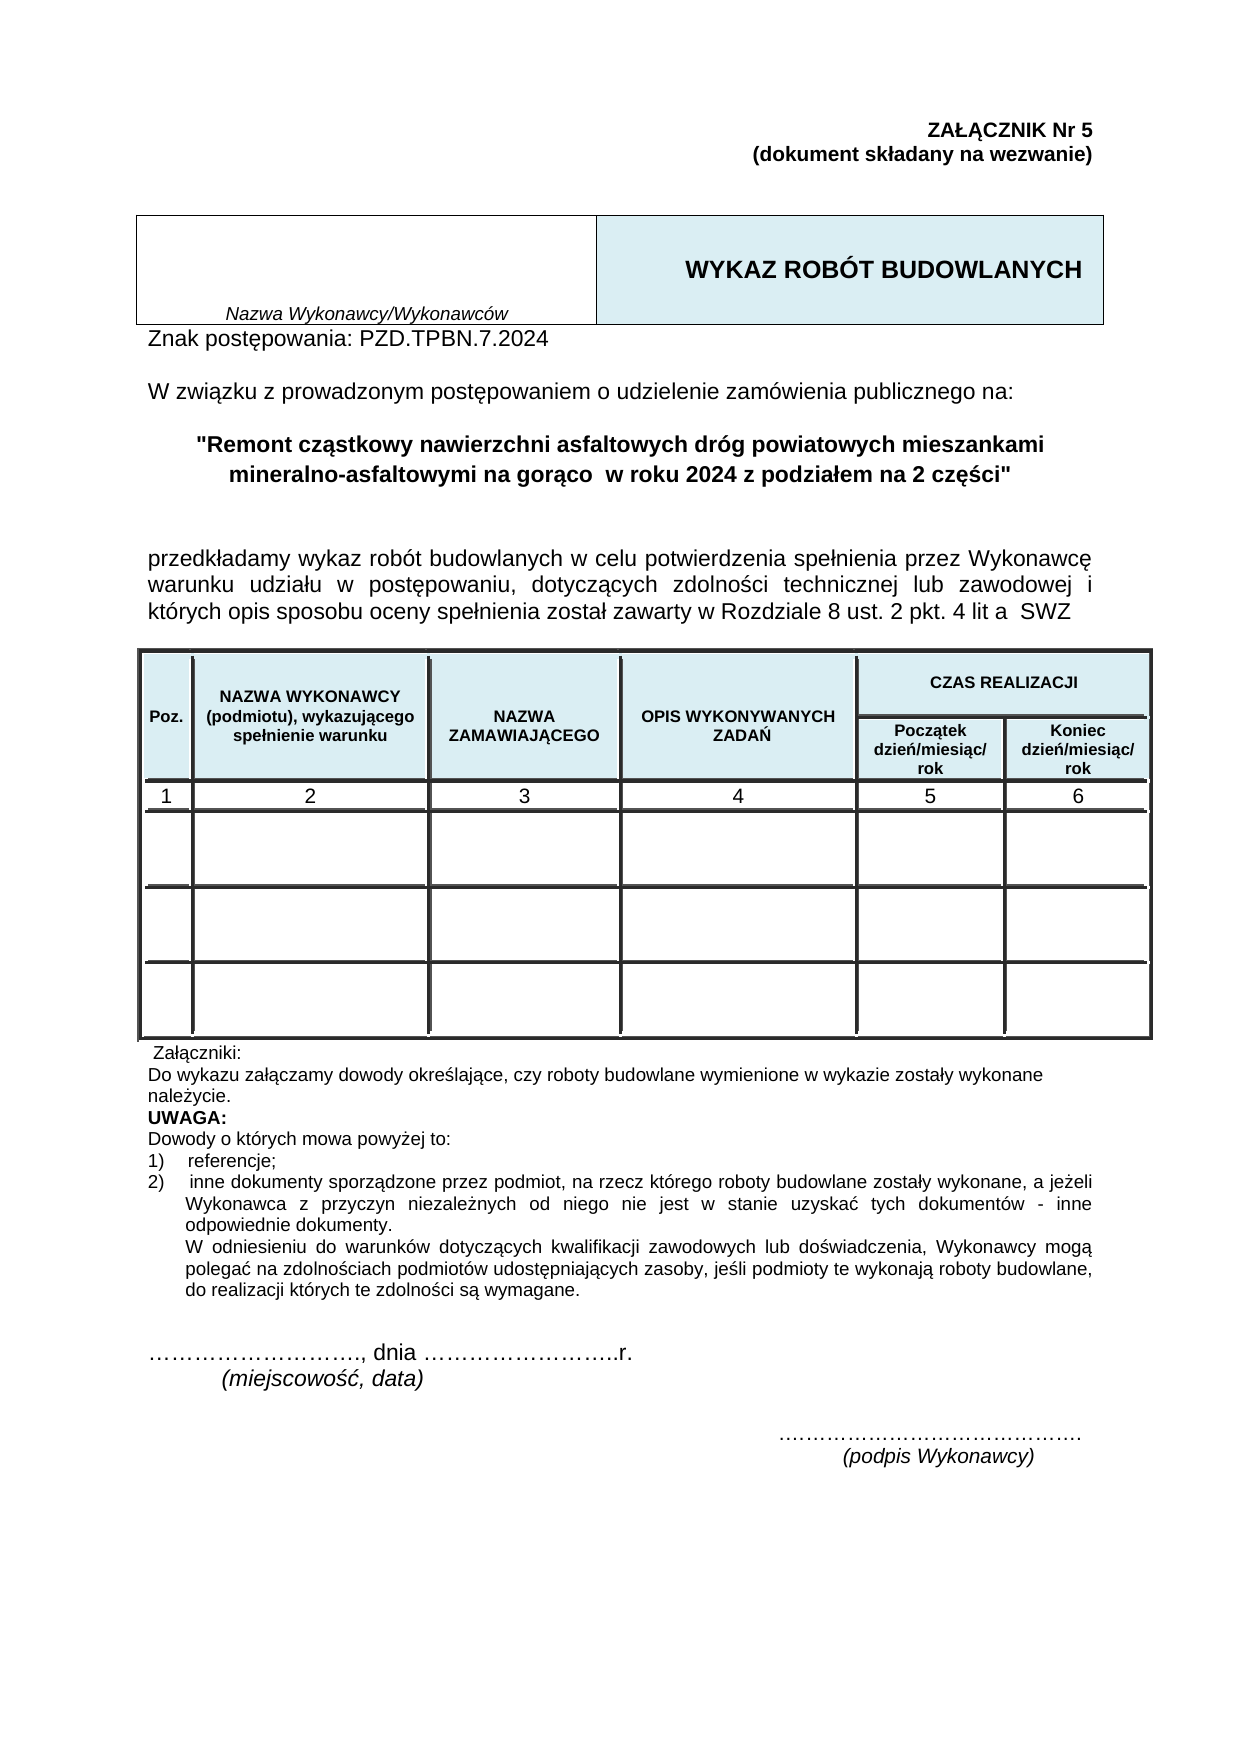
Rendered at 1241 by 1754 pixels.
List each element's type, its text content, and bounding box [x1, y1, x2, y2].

table_cell [1007, 884, 1150, 960]
text .……………………………………. [148, 1418, 1093, 1444]
table_header WYKAZ ROBÓT BUDOWLANYCH [597, 216, 1103, 324]
table_cell [142, 884, 189, 960]
text "Remont cząstkowy nawierzchni asfaltowych dróg powiatowych mieszankami mineralno-asfaltowymi na gorąco w roku 2024 z podziałem na 2 części" [148, 431, 1093, 487]
table_cell Początek dzień/miesiąc/ rok [859, 720, 1001, 778]
text Załączniki: [148, 1042, 1093, 1063]
table_cell 1 [142, 778, 189, 808]
table_header CZAS REALIZACJI [856, 653, 1149, 714]
table_cell [859, 890, 1001, 960]
table_header NAZWA ZAMAWIAJĄCEGO [428, 653, 620, 778]
table_cell [432, 890, 617, 960]
list referencje; [148, 1149, 1093, 1171]
text ………………………., dnia ……………………..r. [148, 1339, 1093, 1365]
table_cell [142, 960, 192, 1036]
text Do wykazu załączamy dowody określające, czy roboty budowlane wymienione w wykazie zostały wykonane należycie. [148, 1063, 1093, 1106]
table_cell [620, 966, 856, 1036]
table_cell [142, 808, 189, 884]
table_cell 4 [623, 784, 853, 808]
table_header NAZWA WYKONAWCY (podmiotu), wykazującego spełnienie warunku [192, 653, 428, 778]
text ZAŁĄCZNIK Nr 5 [148, 118, 1093, 142]
text (miejscowość, data) [148, 1365, 1093, 1418]
table_header Nazwa Wykonawcy/Wykonawców [137, 216, 596, 324]
table_cell 2 [195, 784, 425, 808]
text W związku z prowadzonym postępowaniem o udzielenie zamówienia publicznego na: [148, 378, 1093, 404]
list inne dokumenty sporządzone przez podmiot, na rzecz którego roboty budowlane zostały wykonane, a jeżeli Wykonawca z przyczyn niezależnych od niego nie jest w stanie uzyskać tych dokumentów - inne odpowiednie dokumenty. [148, 1171, 1093, 1236]
text W odniesieniu do warunków dotyczących kwalifikacji zawodowych lub doświadczenia, Wykonawcy mogą polegać na zdolnościach podmiotów udostępniających zasoby, jeśli podmioty te wykonają roboty budowlane, do realizacji których te zdolności są wymagane. [185, 1236, 1093, 1301]
table_cell [623, 890, 853, 960]
table_cell 5 [859, 784, 1001, 808]
table_cell [432, 814, 617, 884]
table_header OPIS WYKONYWANYCH ZADAŃ [620, 653, 856, 778]
text (dokument składany na wezwanie) [148, 142, 1093, 166]
table_cell [1004, 960, 1150, 1036]
text Znak postępowania: PZD.TPBN.7.2024 [148, 325, 1093, 352]
table_cell Koniec dzień/miesiąc/ rok [1007, 714, 1150, 778]
table_header Poz. [144, 653, 192, 778]
table_cell [1007, 808, 1150, 884]
table_cell [859, 814, 1001, 884]
text Dowody o których mowa powyżej to: [148, 1128, 1093, 1149]
text UWAGA: [148, 1106, 1093, 1128]
table_cell 3 [432, 784, 617, 808]
table_cell [856, 966, 1004, 1036]
table_cell [192, 966, 428, 1036]
table_cell [623, 814, 853, 884]
table_cell 6 [1007, 778, 1150, 808]
text przedkładamy wykaz robót budowlanych w celu potwierdzenia spełnienia przez Wykonawcę warunku udziału w postępowaniu, dotyczących zdolności technicznej lub zawodowej i których opis sposobu oceny spełnienia został zawarty w Rozdziale 8 ust. 2 pkt. 4 lit a SWZ [148, 545, 1092, 624]
table_cell [195, 814, 425, 884]
table_cell [428, 966, 620, 1036]
text (podpis Wykonawcy) [148, 1444, 1093, 1468]
table_cell [195, 890, 425, 960]
